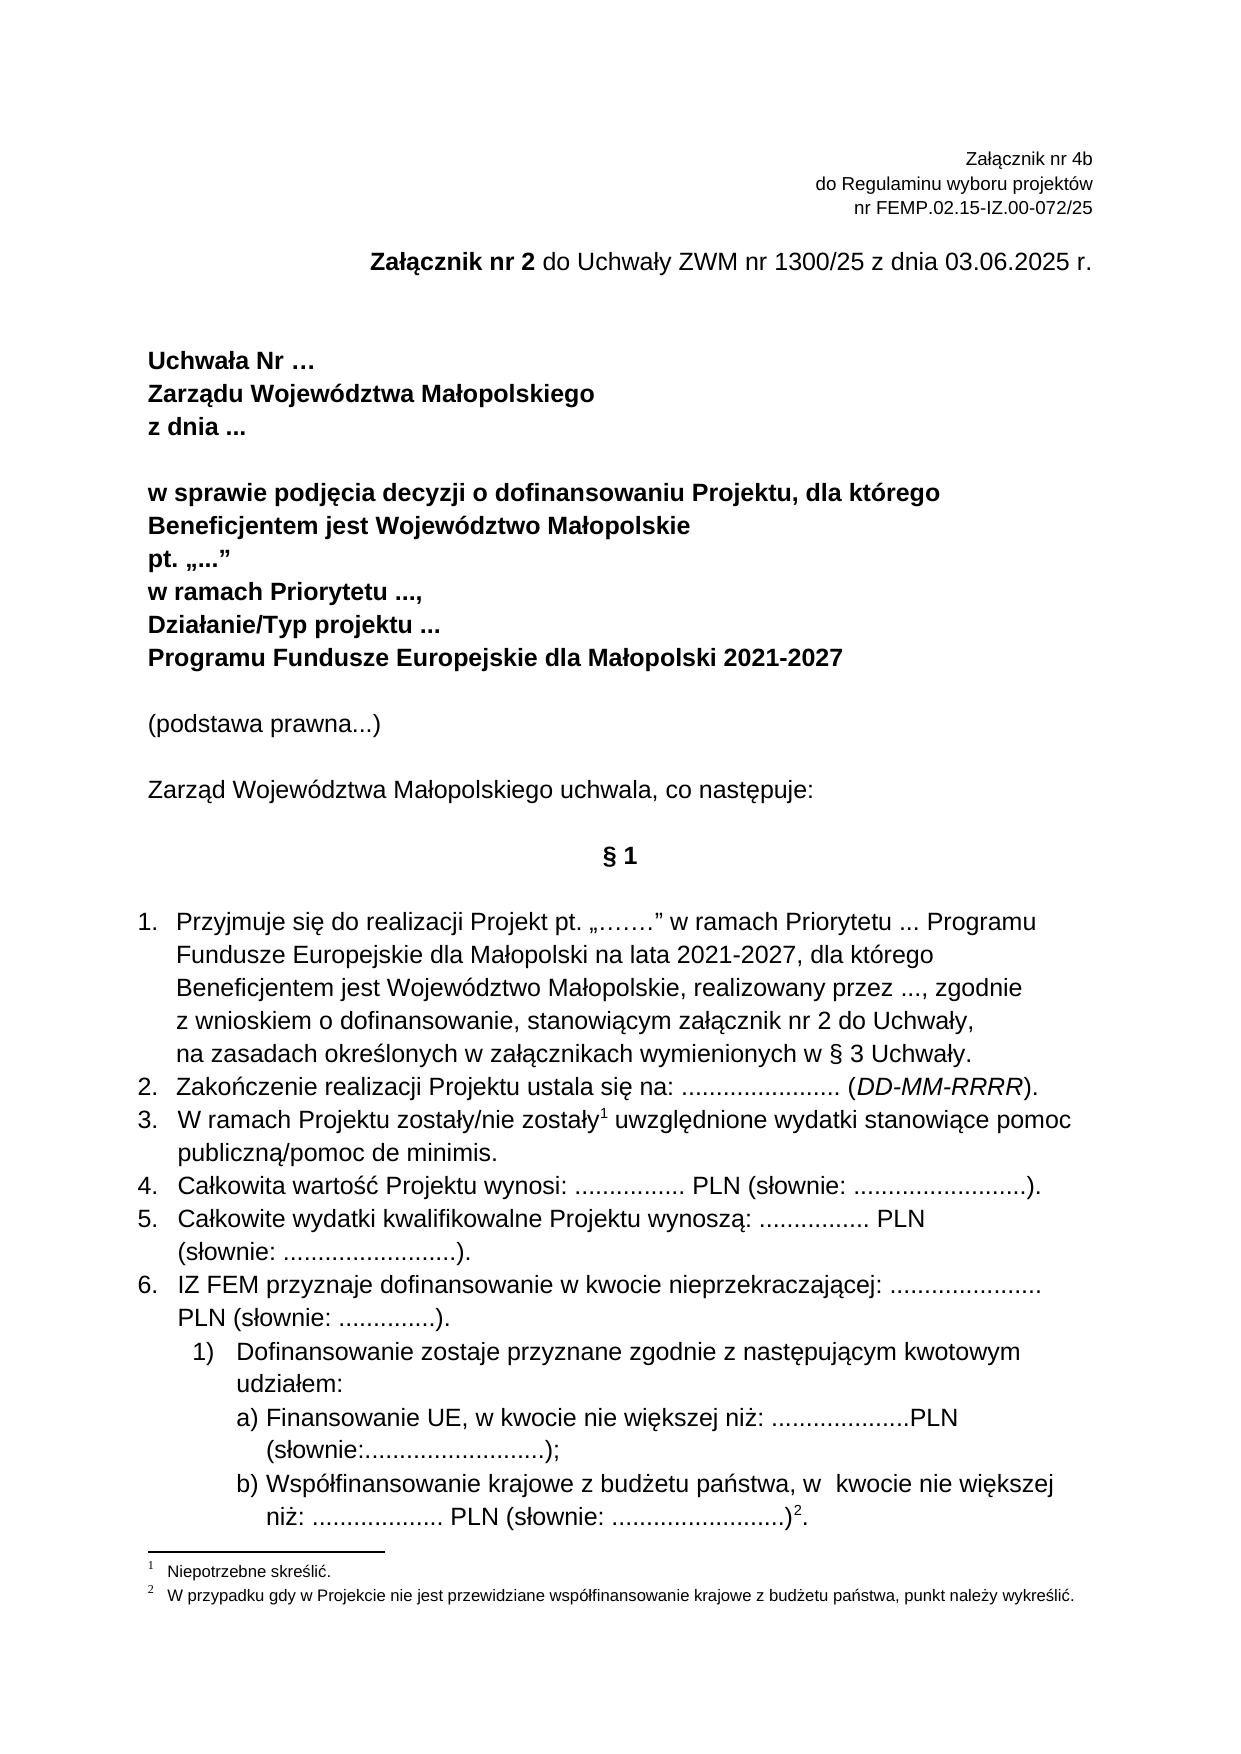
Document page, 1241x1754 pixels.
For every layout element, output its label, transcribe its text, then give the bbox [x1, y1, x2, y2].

list Finansowanie UE, w kwocie nie większej niż: ....................PLN (słownie:..........................); [236, 1402, 1093, 1464]
list W ramach Projektu zostały/nie zostały uwzględnione wydatki stanowiące pomoc publiczną/pomoc de minimis. [148, 1105, 1093, 1167]
text Zarząd Województwa Małopolskiego uchwala, co następuje: [148, 775, 1093, 804]
title pt. „...” [148, 544, 1093, 573]
text Zarządu Województwa Małopolskiego [148, 379, 1093, 408]
list Przyjmuje się do realizacji Projekt pt. „….…” w ramach Priorytetu ... Programu Fundusze Europejskie dla Małopolski na lata 2021-2027, dla którego Beneficjentem jest Województwo Małopolskie, realizowany przez ..., zgodnie z wnioskiem o dofinansowanie, stanowiącym załącznik nr 2 do Uchwały, na zasadach określonych w załącznikach wymienionych w § 3 Uchwały. [148, 907, 1093, 1068]
subtitle z dnia ... [148, 412, 1093, 441]
text Załącznik nr 4b [221, 148, 1093, 169]
title Działanie/Typ projektu ... [148, 610, 1093, 639]
list IZ FEM przyznaje dofinansowanie w kwocie nieprzekraczającej: ...................... PLN (słownie: ..............). [148, 1270, 1093, 1332]
list Całkowita wartość Projektu wynosi: ................ PLN (słownie: .........................). [148, 1171, 1093, 1200]
text do Regulaminu wyboru projektów nr FEMP.02.15-IZ.00-072/25 [221, 172, 1093, 219]
list Całkowite wydatki kwalifikowalne Projektu wynoszą: ................ PLN (słownie: .........................). [148, 1204, 1093, 1266]
text § 1 [148, 841, 1093, 870]
title w sprawie podjęcia decyzji o dofinansowaniu Projektu, dla którego Beneficjentem jest Województwo Małopolskie [148, 478, 1093, 540]
title w ramach Priorytetu ..., [148, 577, 1093, 606]
text (podstawa prawna...) [148, 709, 1093, 738]
title Programu Fundusze Europejskie dla Małopolski 2021-2027 [148, 643, 1093, 672]
list Zakończenie realizacji Projektu ustala się na: ....................... (DD-MM-RRRR). [148, 1072, 1093, 1101]
list Współfinansowanie krajowe z budżetu państwa, w kwocie nie większej niż: ................... PLN (słownie: .........................). [236, 1468, 1093, 1530]
title Uchwała Nr … [148, 346, 1093, 374]
title Załącznik nr 2 do Uchwały ZWM nr 1300/25 z dnia 03.06.2025 r. [148, 247, 1093, 276]
list Dofinansowanie zostaje przyznane zgodnie z następującym kwotowym udziałem: [192, 1336, 1093, 1398]
